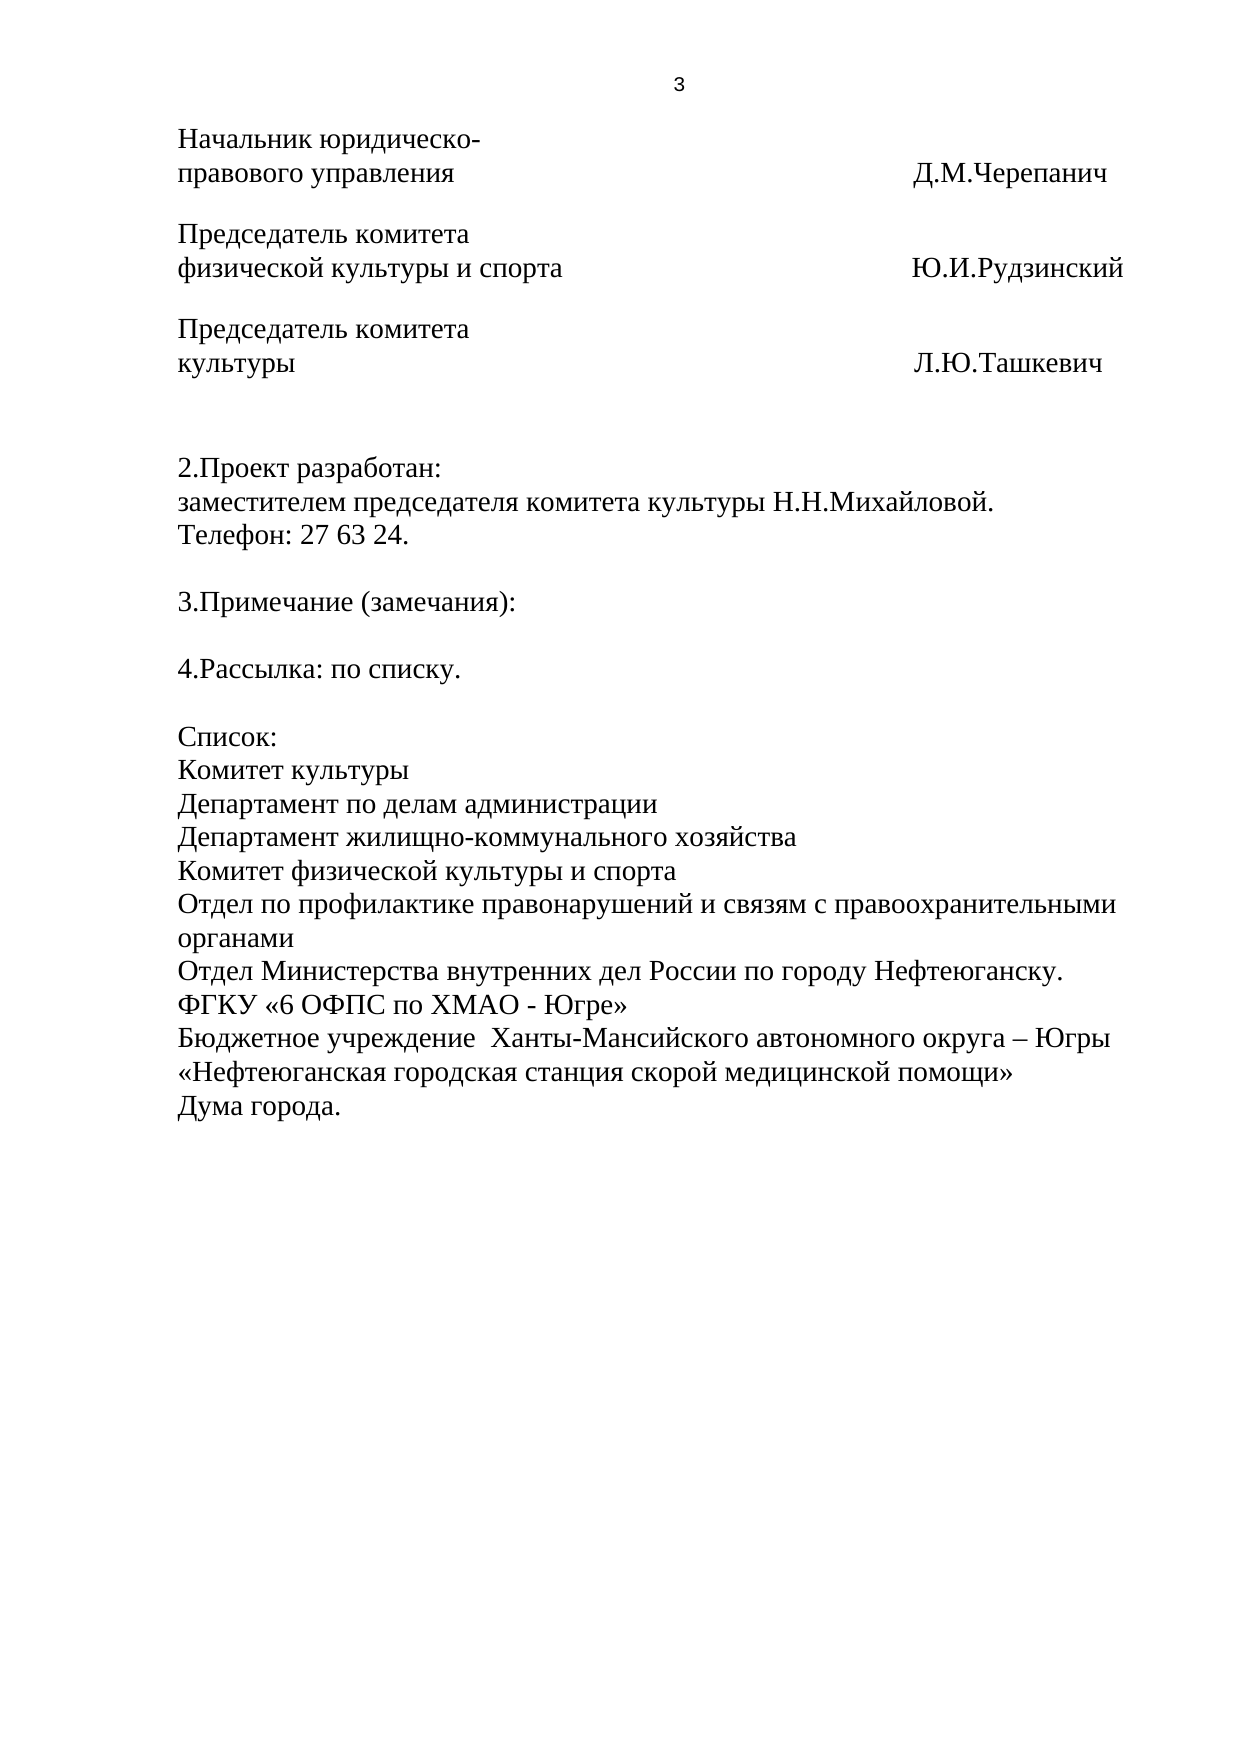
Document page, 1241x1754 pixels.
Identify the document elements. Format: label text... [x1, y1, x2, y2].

text Бюджетное учреждение Ханты-Мансийского автономного округа – Югры «Нефтеюганская городская станция скорой медицинской помощи» [177, 1021, 1181, 1088]
text правового управления Д.М.Черепанич [177, 155, 1181, 188]
text 2.Проект разработан: [177, 450, 1181, 484]
text Начальник юридическо- [177, 121, 1181, 155]
text Комитет физической культуры и спорта [177, 853, 1181, 886]
text 3.Примечание (замечания): [177, 584, 1181, 618]
text Председатель комитета [177, 216, 1181, 250]
text Список: [177, 719, 1181, 752]
text Председатель комитета [177, 311, 1181, 345]
text Департамент жилищно-коммунального хозяйства [177, 819, 1181, 853]
text заместителем председателя комитета культуры Н.Н.Михайловой. [177, 484, 1181, 517]
text физической культуры и спорта Ю.И.Рудзинский [177, 250, 1181, 283]
text культуры Л.Ю.Ташкевич [177, 345, 1181, 378]
text 4.Рассылка: по списку. [177, 652, 1181, 685]
text Телефон: 27 63 24. [177, 517, 1181, 551]
text ФГКУ «6 ОФПС по ХМАО - Югре» [177, 987, 1181, 1021]
text Отдел по профилактике правонарушений и связям с правоохранительными органами [177, 886, 1181, 953]
text Отдел Министерства внутренних дел России по городу Нефтеюганску. [177, 953, 1181, 987]
text Комитет культуры [177, 752, 1181, 786]
text Дума города. [177, 1088, 1181, 1121]
text Департамент по делам администрации [177, 786, 1181, 819]
